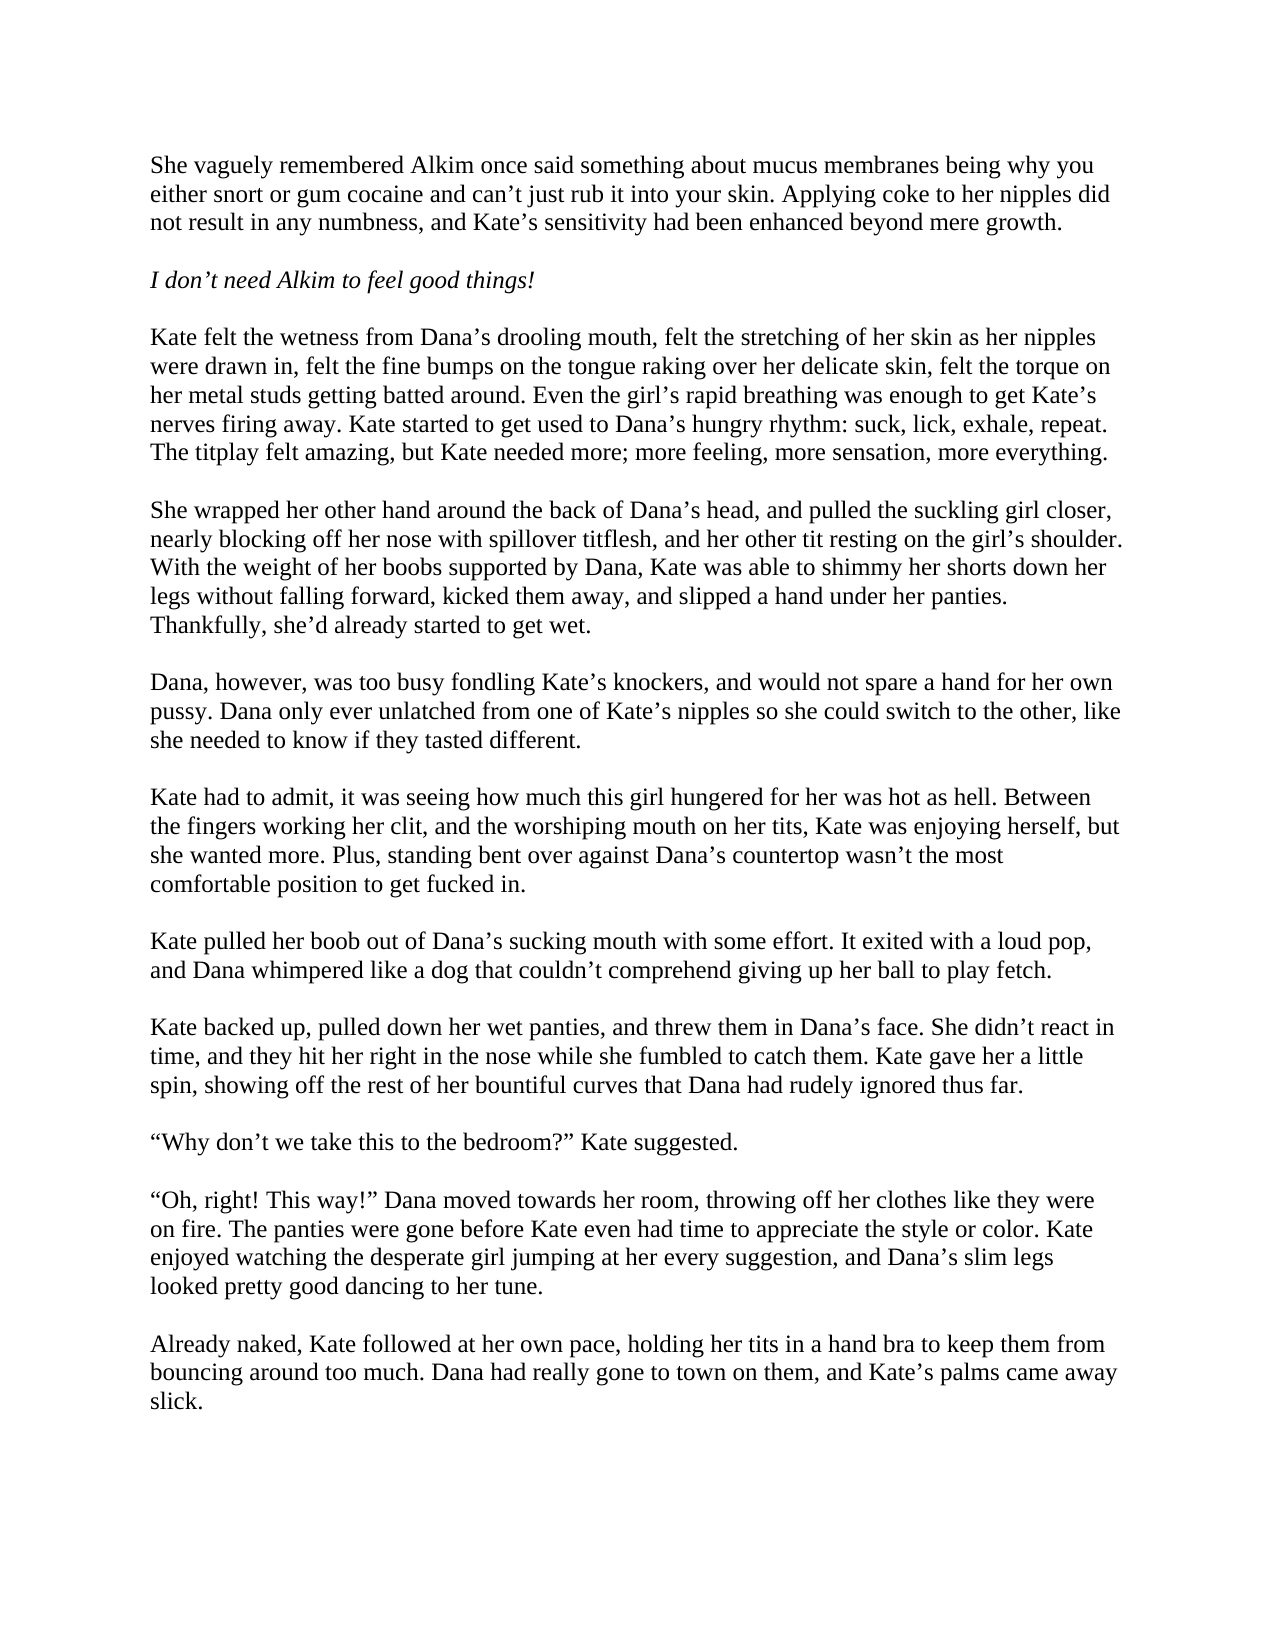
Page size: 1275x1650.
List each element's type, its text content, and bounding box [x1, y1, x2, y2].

text Kate backed up, pulled down her wet panties, and threw them in Dana’s face. She didn’t react in time, and they hit her right in the nose while she fumbled to catch them. Kate gave her a little spin, showing off the rest of her bountiful curves that Dana had rudely ignored thus far. [150, 1012, 1125, 1099]
text Already naked, Kate followed at her own pace, holding her tits in a hand bra to keep them from bouncing around too much. Dana had really gone to town on them, and Kate’s palms came away slick. [150, 1329, 1125, 1415]
text She wrapped her other hand around the back of Dana’s head, and pulled the suckling girl closer, nearly blocking off her nose with spillover titflesh, and her other tit resting on the girl’s shoulder. With the weight of her boobs supported by Dana, Kate was able to shimmy her shorts down her legs without falling forward, kicked them away, and slipped a hand under her panties. Thankfully, she’d already started to get wet. [150, 495, 1125, 639]
text Kate felt the wetness from Dana’s drooling mouth, felt the stretching of her skin as her nipples were drawn in, felt the fine bumps on the tongue raking over her delicate skin, felt the torque on her metal studs getting batted around. Even the girl’s rapid breathing was enough to get Kate’s nerves firing away. Kate started to get used to Dana’s hungry rhythm: suck, lick, exhale, repeat. The titplay felt amazing, but Kate needed more; more feeling, more sensation, more everything. [150, 322, 1125, 466]
text Dana, however, was too busy fondling Kate’s knockers, and would not spare a hand for her own pussy. Dana only ever unlatched from one of Kate’s nipples so she could switch to the other, like she needed to know if they tasted different. [150, 667, 1125, 754]
text She vaguely remembered Alkim once said something about mucus membranes being why you either snort or gum cocaine and can’t just rub it into your skin. Applying coke to her nipples did not result in any numbness, and Kate’s sensitivity had been enhanced beyond mere growth. [150, 150, 1125, 236]
text Kate had to admit, it was seeing how much this girl hungered for her was hot as hell. Between the fingers working her clit, and the worshiping mouth on her tits, Kate was enjoying herself, but she wanted more. Plus, standing bent over against Dana’s countertop wasn’t the most comfortable position to get fucked in. [150, 782, 1125, 897]
text “Why don’t we take this to the bedroom?” Kate suggested. [150, 1127, 1125, 1156]
text “Oh, right! This way!” Dana moved towards her room, throwing off her clothes like they were on fire. The panties were gone before Kate even had time to appreciate the style or color. Kate enjoyed watching the desperate girl jumping at her every suggestion, and Dana’s slim legs looked pretty good dancing to her tune. [150, 1185, 1125, 1300]
text I don’t need Alkim to feel good things! [150, 265, 1125, 294]
text Kate pulled her boob out of Dana’s sucking mouth with some effort. It exited with a loud pop, and Dana whimpered like a dog that couldn’t comprehend giving up her ball to play fetch. [150, 926, 1125, 984]
